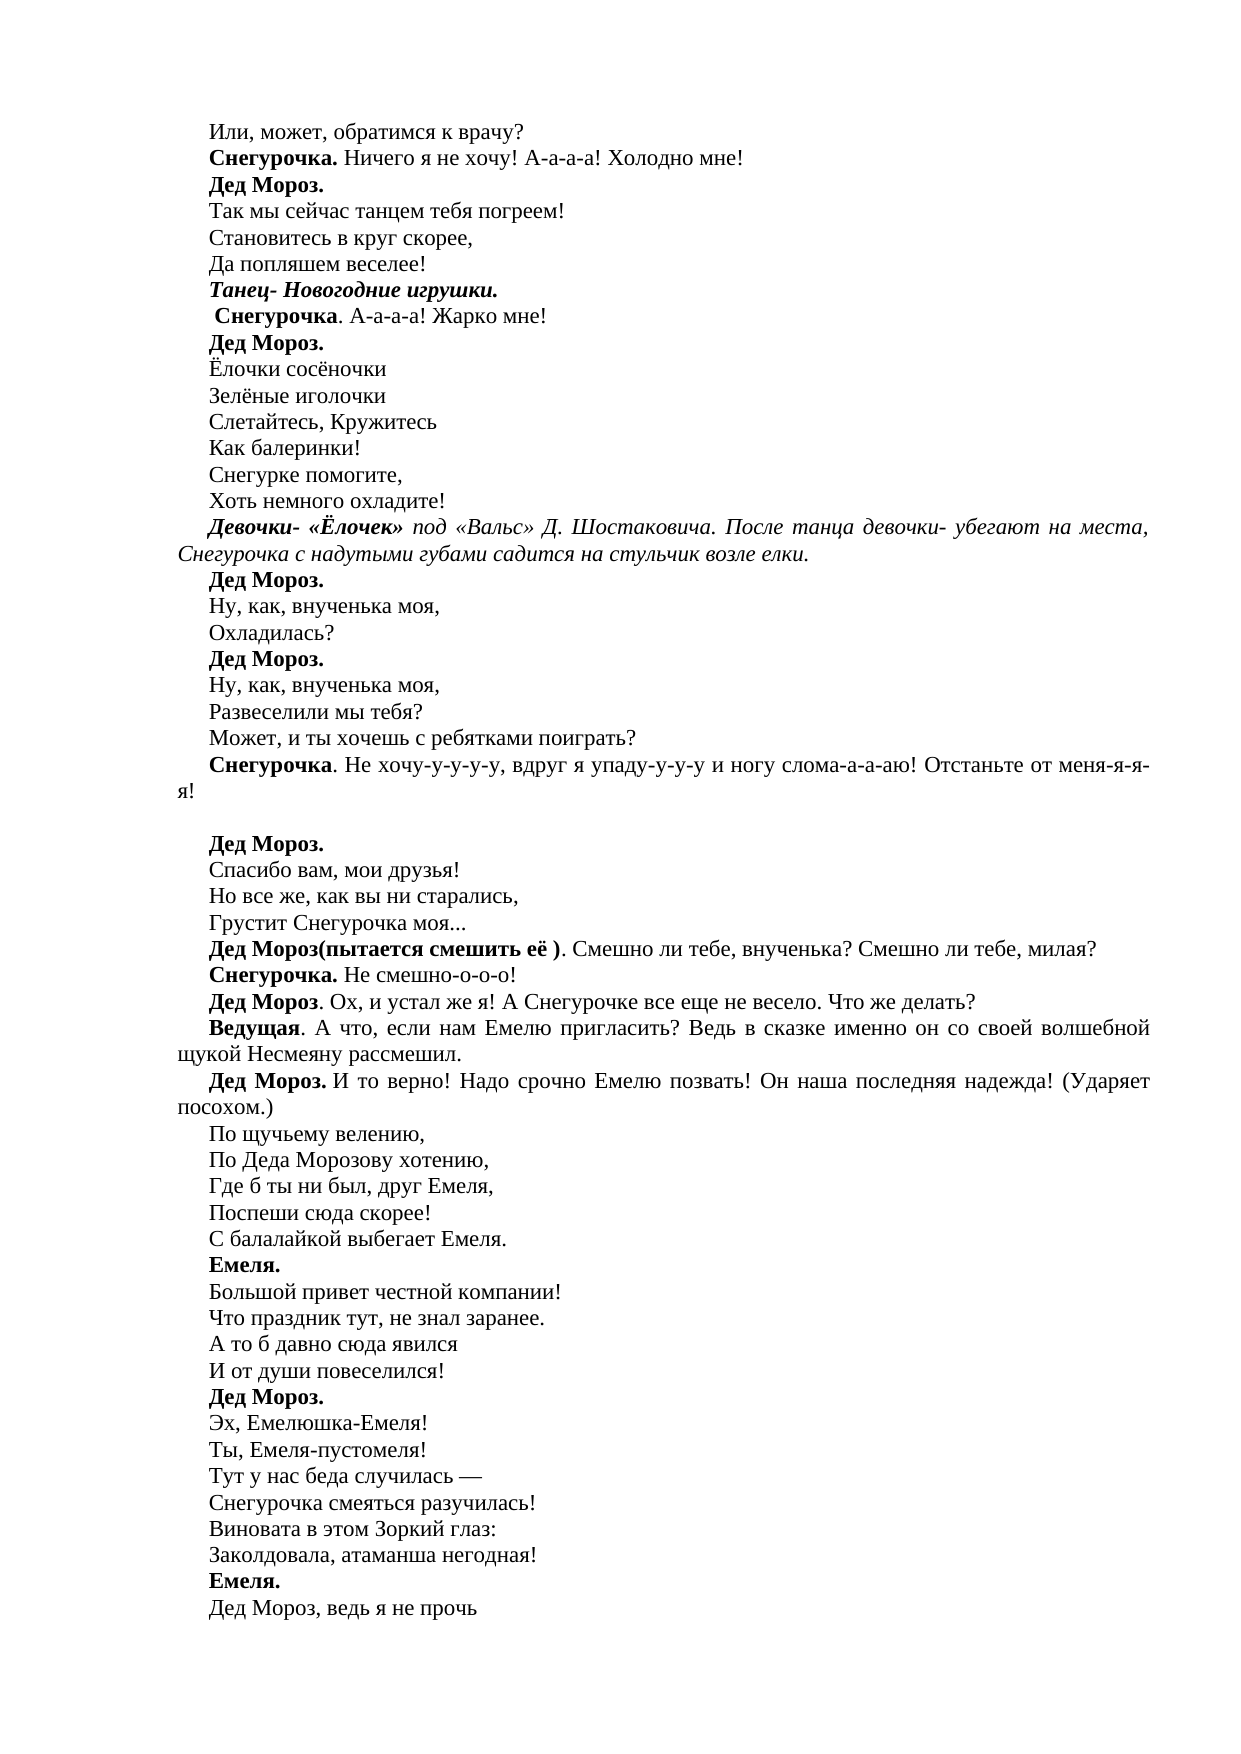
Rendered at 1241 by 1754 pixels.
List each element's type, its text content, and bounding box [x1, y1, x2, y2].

text Снегурочка. Не хочу-у-у-у-у, вдруг я упаду-у-у-у и ногу слома-а-а-аю! Отстаньте от меня-я-я-я! [177, 751, 1152, 803]
text Танец- Новогодние игрушки. [177, 276, 1152, 303]
text Девочки- «Ёлочек» под «Вальс» Д. Шостаковича. После танца девочки- убегают на места, Снегурочка с надутыми губами садится на стульчик возле елки. [177, 513, 1152, 566]
text Эх, Емелюшка-Емеля! [177, 1409, 1152, 1436]
text Большой привет честной компании! [177, 1278, 1152, 1304]
text Дед Мороз. [177, 171, 1152, 197]
text Тут у нас беда случилась — [177, 1462, 1152, 1488]
text Да попляшем веселее! [177, 250, 1152, 276]
text Емеля. [177, 1568, 1152, 1594]
text Дед Мороз. [177, 1383, 1152, 1409]
text Дед Мороз. [177, 645, 1152, 672]
text Дед Мороз. [177, 566, 1152, 592]
text Или, может, обратимся к врачу? [177, 118, 1152, 144]
text Что праздник тут, не знал заранее. [177, 1304, 1152, 1330]
text Ведущая. А что, если нам Емелю пригласить? Ведь в сказке именно он со своей волшебной щукой Несмеяну рассмешил. [177, 1014, 1152, 1067]
text По Деда Морозову хотению, [177, 1146, 1152, 1172]
text Становитесь в круг скорее, [177, 223, 1152, 250]
text Снегурочка смеяться разучилась! [177, 1488, 1152, 1515]
text Спасибо вам, мои друзья! [177, 856, 1152, 882]
text Хоть немного охладите! [177, 487, 1152, 513]
text Снегурочка. Не смешно-о-о-о! [177, 961, 1152, 988]
text Может, и ты хочешь с ребятками поиграть? [177, 724, 1152, 751]
text С балалайкой выбегает Емеля. [177, 1225, 1152, 1251]
text Охладилась? [177, 619, 1152, 645]
text Ты, Емеля-пустомеля! [177, 1436, 1152, 1462]
text Как балеринки! [177, 434, 1152, 461]
text Виновата в этом Зоркий глаз: [177, 1515, 1152, 1541]
text Но все же, как вы ни старались, [177, 882, 1152, 909]
text Дед Мороз. [177, 830, 1152, 856]
text Дед Мороз. [177, 329, 1152, 355]
text Так мы сейчас танцем тебя погреем! [177, 197, 1152, 223]
text Дед Мороз. Ох, и устал же я! А Снегурочке все еще не весело. Что же делать? [177, 988, 1152, 1014]
text Заколдовала, атаманша негодная! [177, 1541, 1152, 1568]
text Ну, как, внученька моя, [177, 592, 1152, 619]
text Развеселили мы тебя? [177, 698, 1152, 724]
text Дед Мороз, ведь я не прочь [177, 1594, 1152, 1620]
text Дед Мороз. И то верно! Надо срочно Емелю позвать! Он наша последняя надежда! (Ударяет посохом.) [177, 1067, 1152, 1119]
text Емеля. [177, 1251, 1152, 1278]
text А то б давно сюда явился [177, 1330, 1152, 1357]
text Ну, как, внученька моя, [177, 672, 1152, 698]
text По щучьему велению, [177, 1119, 1152, 1146]
text Поспеши сюда скорее! [177, 1199, 1152, 1225]
text Дед Мороз(пытается смешить её ). Смешно ли тебе, внученька? Смешно ли тебе, милая? [177, 935, 1152, 961]
text Слетайтесь, Кружитесь [177, 408, 1152, 434]
text Грустит Снегурочка моя... [177, 909, 1152, 935]
text Ёлочки сосёночки [177, 355, 1152, 382]
text И от души повеселился! [177, 1357, 1152, 1383]
text Снегурке помогите, [177, 461, 1152, 487]
text Снегурочка. А-а-а-а! Жарко мне! [177, 303, 1152, 329]
text Зелёные иголочки [177, 382, 1152, 408]
text Где б ты ни был, друг Емеля, [177, 1172, 1152, 1199]
text Снегурочка. Ничего я не хочу! А-а-а-а! Холодно мне! [177, 144, 1152, 171]
